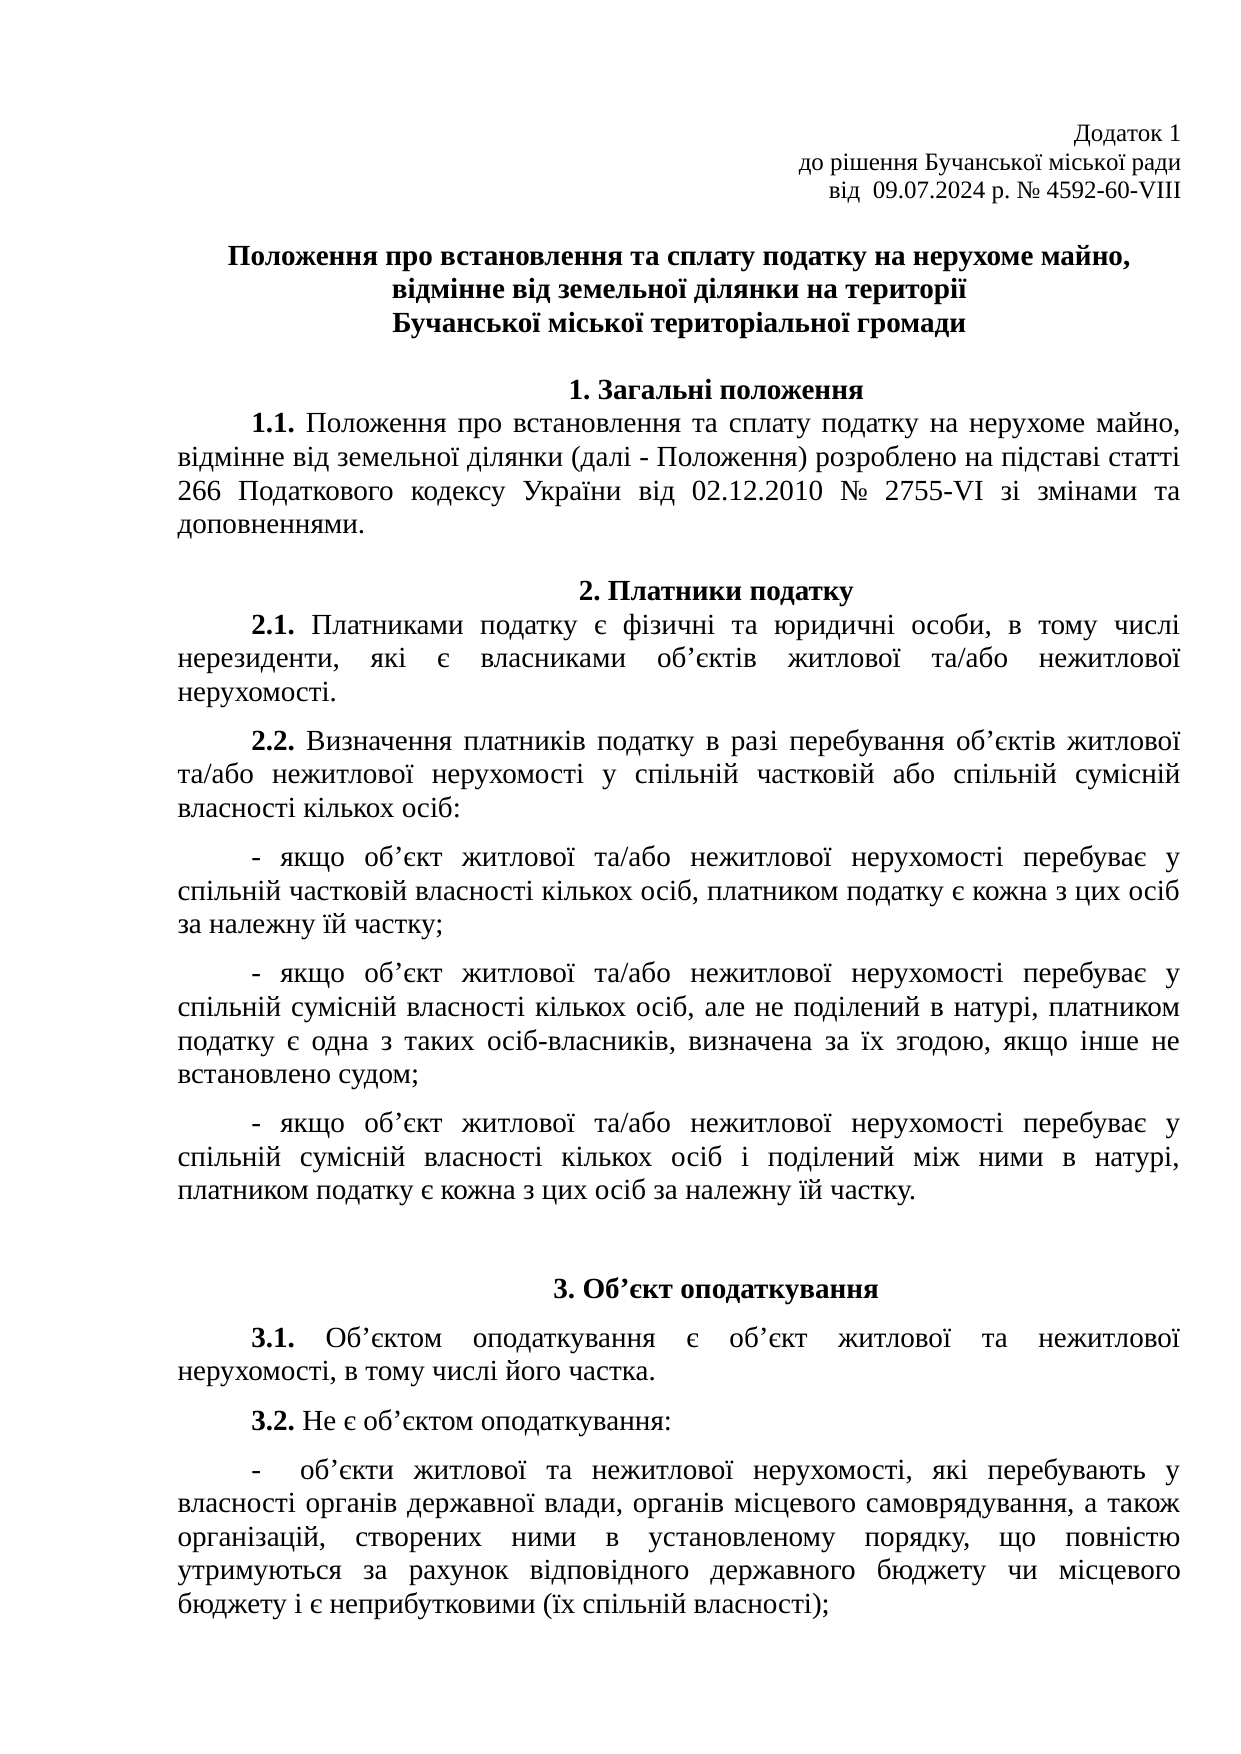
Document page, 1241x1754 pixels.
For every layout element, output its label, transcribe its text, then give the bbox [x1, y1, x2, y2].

text від 09.07.2024 р. № 4592-60-VIIІ [561, 176, 1181, 204]
text відмінне від земельної ділянки на території [177, 271, 1181, 305]
text - якщо об’єкт житлової та/або нежитлової нерухомості перебуває у спільній частковій власності кількох осіб, платником податку є кожна з цих осіб за належну їй частку; [177, 839, 1181, 940]
text Додаток 1 до рішення Бучанської міської ради [650, 118, 1181, 176]
text 2.1. Платниками податку є фізичні та юридичні особи, в тому числі нерезиденти, які є власниками об’єктів житлової та/або нежитлової нерухомості. [177, 607, 1181, 707]
text Положення про встановлення та сплату податку на нерухоме майно, [177, 238, 1181, 271]
text - об’єкти житлової та нежитлової нерухомості, які перебувають у власності органів державної влади, органів місцевого самоврядування, а також організацій, створених ними в установленому порядку, що повністю утримуються за рахунок відповідного державного бюджету чи місцевого бюджету і є неприбутковими (їх спільній власності); [177, 1452, 1181, 1619]
text 3.2. Не є об’єктом оподаткування: [177, 1403, 1181, 1436]
text - якщо об’єкт житлової та/або нежитлової нерухомості перебуває у спільній сумісній власності кількох осіб, але не поділений в натурі, платником податку є одна з таких осіб-власників, визначена за їх згодою, якщо інше не встановлено судом; [177, 956, 1181, 1090]
text 3.1. Об’єктом оподаткування є об’єкт житлової та нежитлової нерухомості, в тому числі його частка. [177, 1320, 1181, 1387]
text 2.2. Визначення платників податку в разі перебування об’єктів житлової та/або нежитлової нерухомості у спільній частковій або спільній сумісній власності кількох осіб: [177, 723, 1181, 824]
text 1. Загальні положення [177, 372, 1181, 406]
text 1.1. Положення про встановлення та сплату податку на нерухоме майно, відмінне від земельної ділянки (далі - Положення) розроблено на підставі статті 266 Податкового кодексу України від 02.12.2010 № 2755-VI зі змінами та доповненнями. [177, 406, 1181, 540]
text - якщо об’єкт житлової та/або нежитлової нерухомості перебуває у спільній сумісній власності кількох осіб і поділений між ними в натурі, платником податку є кожна з цих осіб за належну їй частку. [177, 1105, 1181, 1206]
text 3. Об’єкт оподаткування [177, 1271, 1181, 1304]
text 2. Платники податку [177, 573, 1181, 607]
text Бучанської міської територіальної громади [177, 305, 1181, 338]
